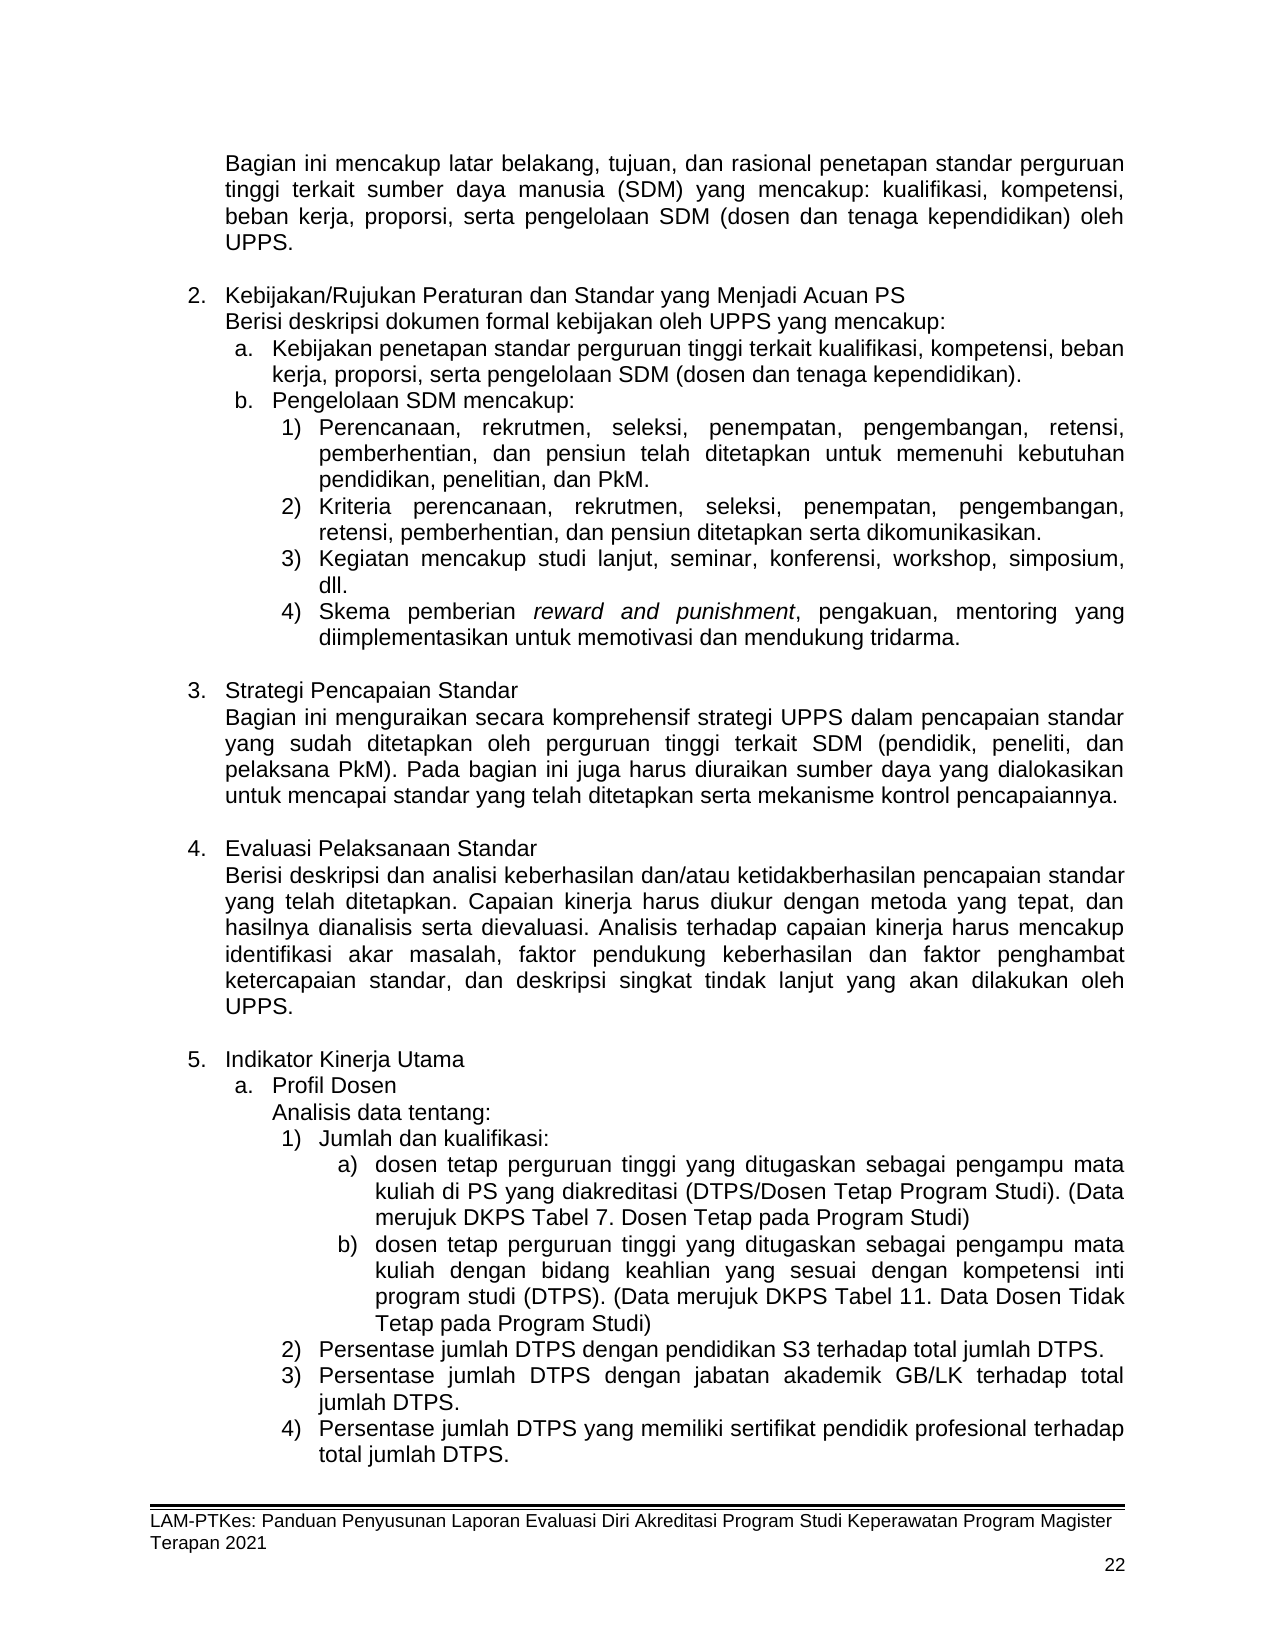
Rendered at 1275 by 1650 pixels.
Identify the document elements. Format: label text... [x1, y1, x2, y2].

list Pengelolaan SDM mencakup: [234, 387, 1125, 413]
list Kegiatan mencakup studi lanjut, seminar, konferensi, workshop, simposium, dll. [281, 545, 1125, 598]
list dosen tetap perguruan tinggi yang ditugaskan sebagai pengampu mata kuliah di PS yang diakreditasi (DTPS/Dosen Tetap Program Studi). (Data merujuk DKPS Tabel 7. Dosen Tetap pada Program Studi) [337, 1151, 1125, 1231]
list Perencanaan, rekrutmen, seleksi, penempatan, pengembangan, retensi, pemberhentian, dan pensiun telah ditetapkan untuk memenuhi kebutuhan pendidikan, penelitian, dan PkM. [281, 413, 1125, 493]
list Kriteria perencanaan, rekrutmen, seleksi, penempatan, pengembangan, retensi, pemberhentian, dan pensiun ditetapkan serta dikomunikasikan. [281, 493, 1125, 545]
list Indikator Kinerja Utama [187, 1046, 1125, 1072]
list Jumlah dan kualifikasi: [281, 1125, 1125, 1151]
list Strategi Pencapaian Standar [187, 677, 1125, 703]
list Persentase jumlah DTPS yang memiliki sertifikat pendidik profesional terhadap total jumlah DTPS. [281, 1415, 1125, 1468]
list Kebijakan penetapan standar perguruan tinggi terkait kualifikasi, kompetensi, beban kerja, proporsi, serta pengelolaan SDM (dosen dan tenaga kependidikan). [234, 334, 1125, 387]
text Berisi deskripsi dan analisi keberhasilan dan/atau ketidakberhasilan pencapaian standar yang telah ditetapkan. Capaian kinerja harus diukur dengan metoda yang tepat, dan hasilnya dianalisis serta dievaluasi. Analisis terhadap capaian kinerja harus mencakup identifikasi akar masalah, faktor pendukung keberhasilan dan faktor penghambat ketercapaian standar, dan deskripsi singkat tindak lanjut yang akan dilakukan oleh UPPS. [225, 862, 1125, 1020]
text Bagian ini menguraikan secara komprehensif strategi UPPS dalam pencapaian standar yang sudah ditetapkan oleh perguruan tinggi terkait SDM (pendidik, peneliti, dan pelaksana PkM). Pada bagian ini juga harus diuraikan sumber daya yang dialokasikan untuk mencapai standar yang telah ditetapkan serta mekanisme kontrol pencapaiannya. [225, 703, 1125, 809]
list Persentase jumlah DTPS dengan jabatan akademik GB/LK terhadap total jumlah DTPS. [281, 1362, 1125, 1415]
text Berisi deskripsi dokumen formal kebijakan oleh UPPS yang mencakup: [225, 308, 1125, 334]
list Profil Dosen [234, 1072, 1125, 1099]
list Kebijakan/Rujukan Peraturan dan Standar yang Menjadi Acuan PS [187, 282, 1125, 308]
text Bagian ini mencakup latar belakang, tujuan, dan rasional penetapan standar perguruan tinggi terkait sumber daya manusia (SDM) yang mencakup: kualifikasi, kompetensi, beban kerja, proporsi, serta pengelolaan SDM (dosen dan tenaga kependidikan) oleh UPPS. [225, 150, 1125, 255]
list Persentase jumlah DTPS dengan pendidikan S3 terhadap total jumlah DTPS. [281, 1336, 1125, 1362]
list Evaluasi Pelaksanaan Standar [187, 835, 1125, 862]
text Analisis data tentang: [272, 1099, 1125, 1125]
list Skema pemberian reward and punishment, pengakuan, mentoring yang diimplementasikan untuk memotivasi dan mendukung tridarma. [281, 598, 1125, 651]
list dosen tetap perguruan tinggi yang ditugaskan sebagai pengampu mata kuliah dengan bidang keahlian yang sesuai dengan kompetensi inti program studi (DTPS). (Data merujuk DKPS Tabel 11. Data Dosen Tidak Tetap pada Program Studi) [337, 1231, 1125, 1336]
